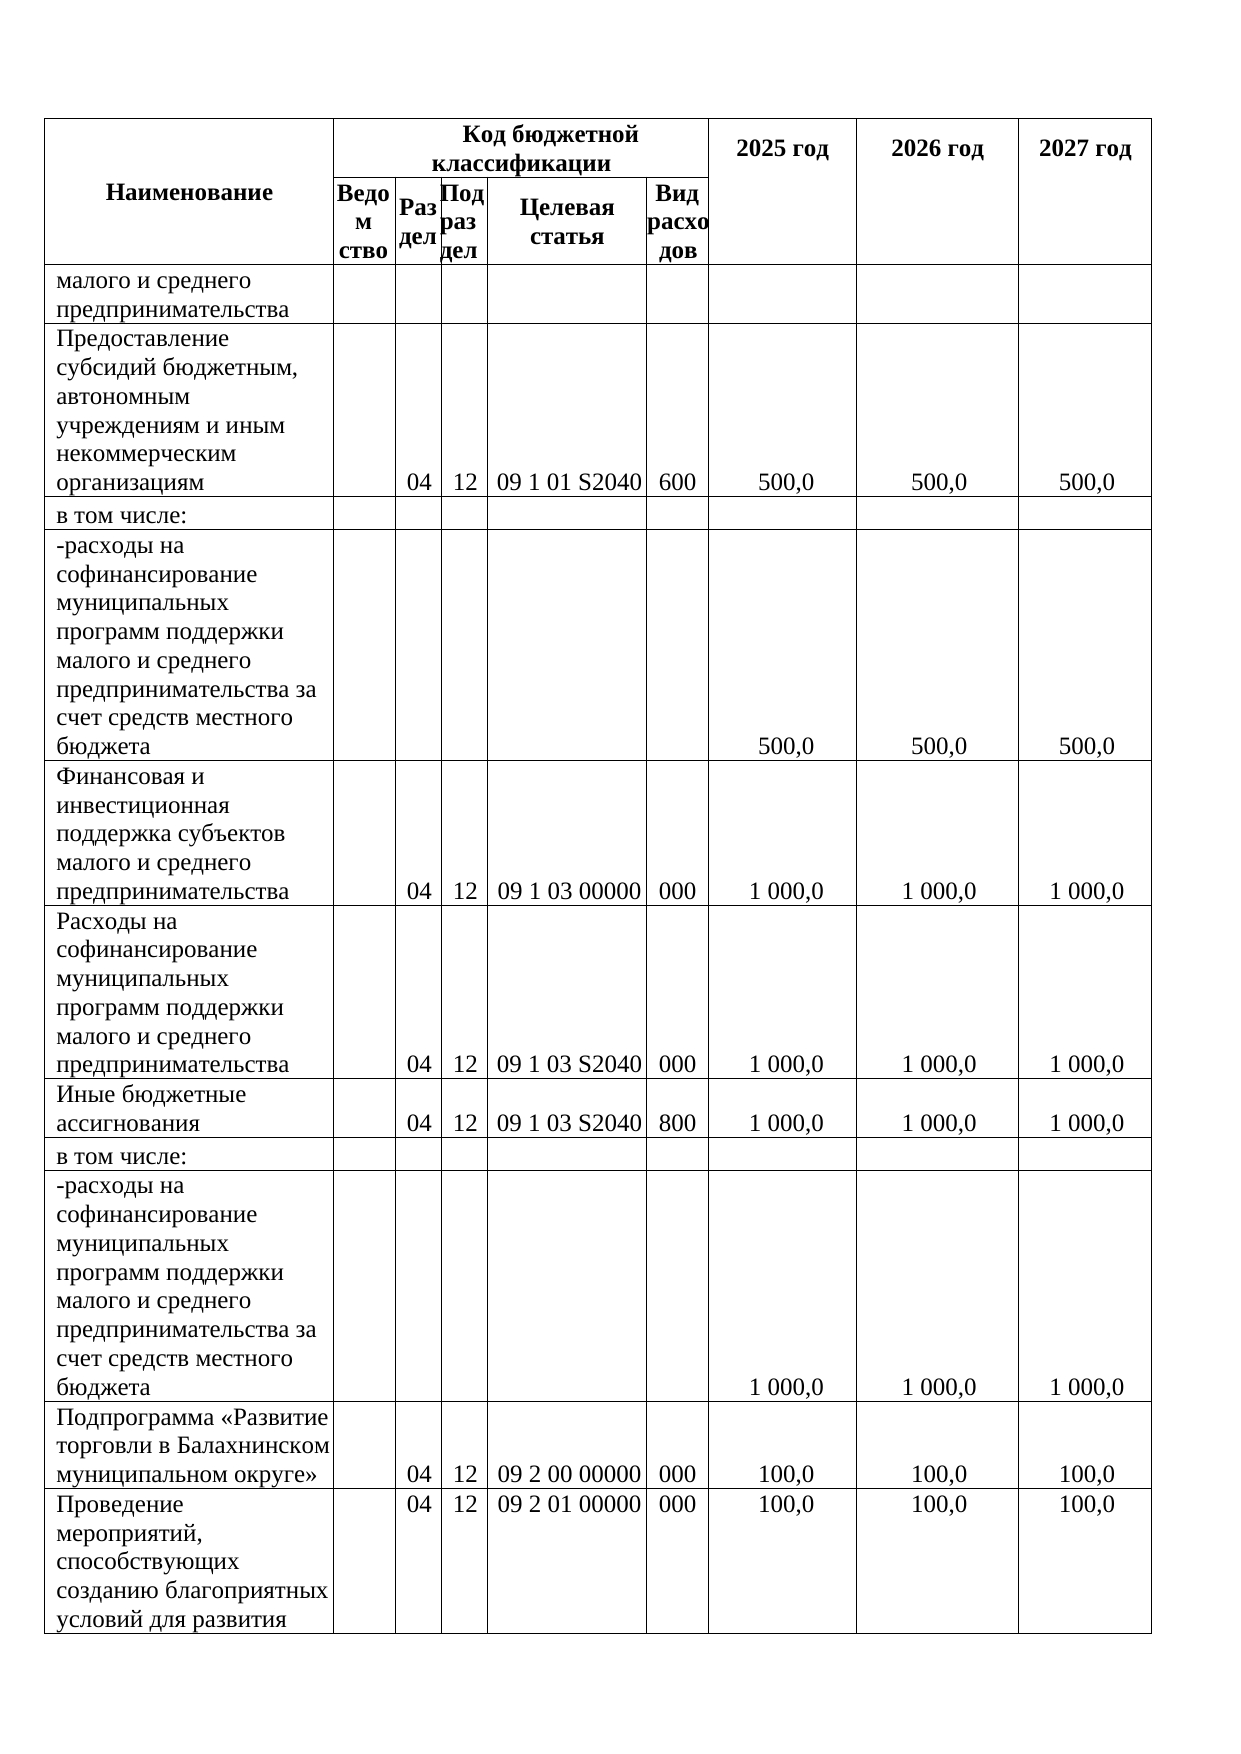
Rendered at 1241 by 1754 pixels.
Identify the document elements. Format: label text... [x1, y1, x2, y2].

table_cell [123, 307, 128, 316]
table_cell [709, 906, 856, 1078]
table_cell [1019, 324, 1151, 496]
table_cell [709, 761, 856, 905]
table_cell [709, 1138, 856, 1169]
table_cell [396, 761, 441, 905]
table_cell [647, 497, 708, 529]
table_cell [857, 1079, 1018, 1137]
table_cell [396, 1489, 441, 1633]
table_header Наименование [45, 119, 333, 264]
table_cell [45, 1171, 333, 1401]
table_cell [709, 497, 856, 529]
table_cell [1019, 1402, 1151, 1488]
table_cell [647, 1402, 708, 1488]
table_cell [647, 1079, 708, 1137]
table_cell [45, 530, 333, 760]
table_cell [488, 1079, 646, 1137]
table_cell Вид расходов [647, 178, 708, 264]
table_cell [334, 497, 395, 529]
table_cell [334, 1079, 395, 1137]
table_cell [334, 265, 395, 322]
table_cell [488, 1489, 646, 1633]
table_cell Целевая статья [488, 178, 646, 264]
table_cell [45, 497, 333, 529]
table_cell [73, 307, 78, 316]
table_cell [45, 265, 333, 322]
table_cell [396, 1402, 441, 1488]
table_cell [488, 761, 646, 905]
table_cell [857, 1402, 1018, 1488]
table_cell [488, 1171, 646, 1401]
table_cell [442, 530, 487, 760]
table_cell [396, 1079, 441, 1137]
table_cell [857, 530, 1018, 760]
table_cell Раз дел [396, 178, 441, 264]
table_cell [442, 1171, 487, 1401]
table_cell Ведом ство [334, 178, 395, 264]
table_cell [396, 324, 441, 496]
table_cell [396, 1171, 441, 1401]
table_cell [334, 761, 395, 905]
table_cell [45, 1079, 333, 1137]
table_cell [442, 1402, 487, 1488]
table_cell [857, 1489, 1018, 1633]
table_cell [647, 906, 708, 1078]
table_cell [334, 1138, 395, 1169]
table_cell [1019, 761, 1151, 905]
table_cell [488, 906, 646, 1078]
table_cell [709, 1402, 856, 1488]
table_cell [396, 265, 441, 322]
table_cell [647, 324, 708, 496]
table_header 2026 год [857, 119, 1018, 177]
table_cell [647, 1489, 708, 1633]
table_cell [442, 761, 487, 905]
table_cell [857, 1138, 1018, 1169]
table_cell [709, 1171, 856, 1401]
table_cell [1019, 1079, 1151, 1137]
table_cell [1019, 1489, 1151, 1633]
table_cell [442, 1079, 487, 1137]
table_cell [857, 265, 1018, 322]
table_header 2027 год [1019, 119, 1151, 177]
table_cell Под раз дел [442, 178, 487, 264]
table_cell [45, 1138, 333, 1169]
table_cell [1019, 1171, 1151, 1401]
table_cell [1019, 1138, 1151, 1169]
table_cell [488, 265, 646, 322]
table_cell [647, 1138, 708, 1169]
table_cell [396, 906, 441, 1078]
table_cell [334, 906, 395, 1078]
table_header 2025 год [709, 119, 856, 177]
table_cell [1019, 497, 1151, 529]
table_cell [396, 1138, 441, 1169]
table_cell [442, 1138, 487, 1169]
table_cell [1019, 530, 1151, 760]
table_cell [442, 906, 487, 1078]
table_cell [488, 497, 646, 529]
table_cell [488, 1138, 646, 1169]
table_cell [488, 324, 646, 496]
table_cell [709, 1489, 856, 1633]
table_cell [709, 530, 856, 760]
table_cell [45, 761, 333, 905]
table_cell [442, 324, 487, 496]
table_cell [709, 177, 856, 264]
table_cell [1019, 177, 1151, 264]
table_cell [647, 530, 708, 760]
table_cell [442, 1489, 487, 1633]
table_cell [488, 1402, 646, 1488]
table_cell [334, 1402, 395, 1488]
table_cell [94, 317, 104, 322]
table_header Код бюджетной классификации [334, 119, 708, 177]
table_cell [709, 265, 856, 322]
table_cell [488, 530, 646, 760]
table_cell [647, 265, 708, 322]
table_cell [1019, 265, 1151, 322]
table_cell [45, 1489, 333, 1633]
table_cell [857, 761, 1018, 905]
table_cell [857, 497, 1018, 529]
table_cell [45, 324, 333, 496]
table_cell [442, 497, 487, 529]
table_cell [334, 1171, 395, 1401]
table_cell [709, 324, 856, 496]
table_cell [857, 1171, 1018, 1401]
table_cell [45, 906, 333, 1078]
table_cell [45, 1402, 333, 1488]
table_cell [857, 177, 1018, 264]
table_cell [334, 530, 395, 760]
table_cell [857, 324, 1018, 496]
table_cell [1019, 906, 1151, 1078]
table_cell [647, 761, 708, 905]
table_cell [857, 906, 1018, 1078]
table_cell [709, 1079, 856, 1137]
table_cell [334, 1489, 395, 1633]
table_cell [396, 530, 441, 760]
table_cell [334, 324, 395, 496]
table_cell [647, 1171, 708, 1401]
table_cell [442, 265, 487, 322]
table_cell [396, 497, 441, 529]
